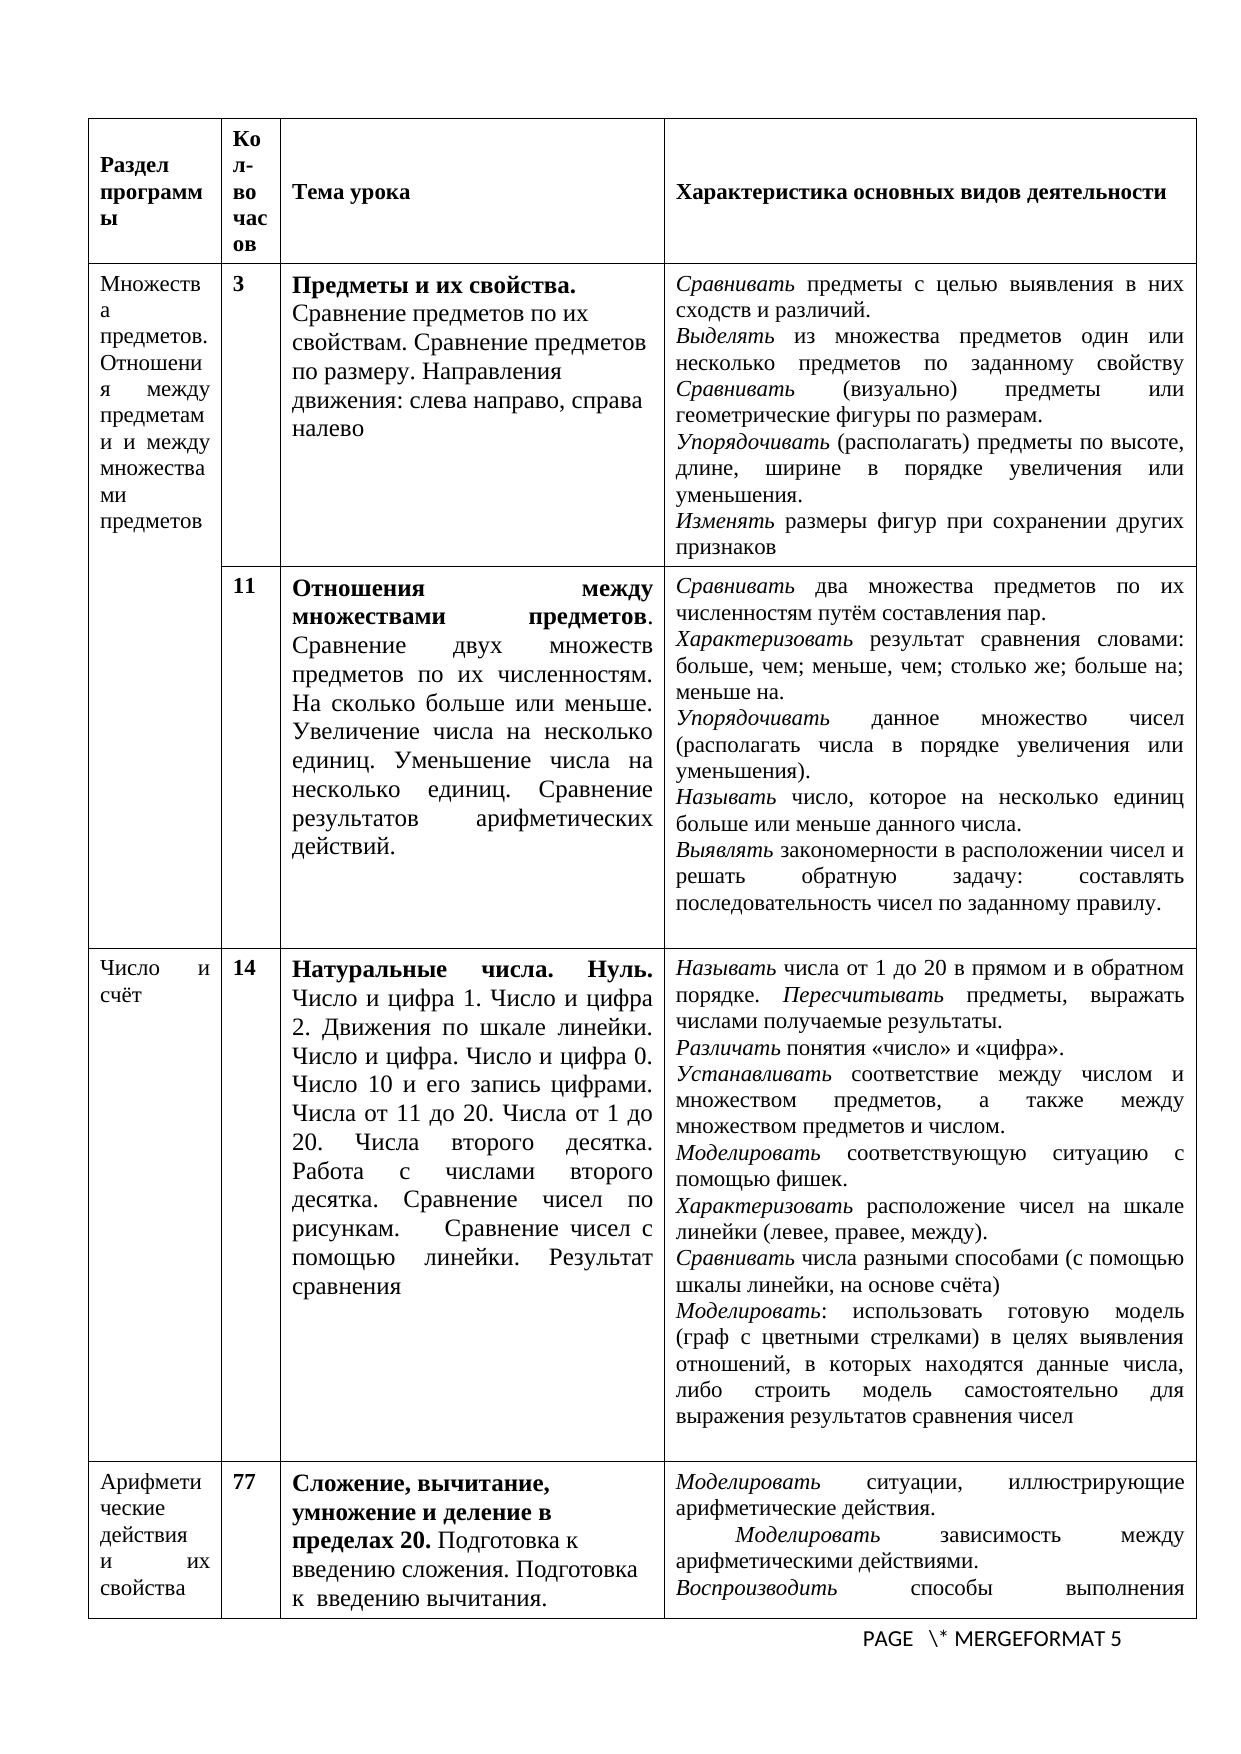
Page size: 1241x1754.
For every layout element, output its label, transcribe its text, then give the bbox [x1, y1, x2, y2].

table_cell Сравнивать предметы с целью выявления в них сходств и различий. Выделять из множества предметов один или несколько предметов по заданному свойству Сравнивать (визуально) предметы или геометрические фигуры по размерам. Упорядочивать (располагать) предметы по высоте, длине, ширине в порядке увеличения или уменьшения. Изменять размеры фигур при сохранении других признаков [665, 264, 1196, 566]
table_cell 14 [222, 949, 280, 1461]
table_cell Называть числа от 1 до 20 в прямом и в обратном порядке. Пересчитывать предметы, выражать числами получаемые результаты. Различать понятия «число» и «цифра». Устанавливать соответствие между числом и множеством предметов, а также между множеством предметов и числом. Моделировать соответствующую ситуацию с помощью фишек. Характеризовать расположение чисел на шкале линейки (левее, правее, между). Сравнивать числа разными способами (с помощью шкалы линейки, на основе счёта) Моделировать: использовать готовую модель (граф с цветными стрелками) в целях выявления отношений, в которых находятся данные числа, либо строить модель самостоятельно для выражения результатов сравнения чисел [665, 949, 1196, 1461]
table_cell 3 [222, 264, 280, 566]
table_cell 11 [222, 567, 280, 947]
table_cell Множества предметов. Отношения между предметами и между множествами предметов [89, 264, 221, 947]
table_cell Сравнивать два множества предметов по их численностям путём составления пар. Характеризовать результат сравнения словами: больше, чем; меньше, чем; столько же; больше на; меньше на. Упорядочивать данное множество чисел (располагать числа в порядке увеличения или уменьшения). Называть число, которое на несколько единиц больше или меньше данного числа. Выявлять закономерности в расположении чисел и решать обратную задачу: составлять последовательность чисел по заданному правилу. [665, 567, 1196, 947]
table_cell Отношения между множествами предметов. Сравнение двух множеств предметов по их численностям. На сколько больше или меньше. Увеличение числа на несколько единиц. Уменьшение числа на несколько единиц. Сравнение результатов арифметических действий. [281, 567, 664, 947]
table_header Тема урока [281, 119, 664, 263]
table_cell Арифметические действия и их свойства [89, 1462, 221, 1618]
table_cell 77 [222, 1462, 280, 1618]
table_header Кол-во часов [222, 119, 280, 263]
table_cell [281, 1462, 664, 1618]
table_cell Натуральные числа. Нуль. Число и цифра 1. Число и цифра 2. Движения по шкале линейки. Число и цифра. Число и цифра 0. Число 10 и его запись цифрами. Числа от 11 до 20. Числа от 1 до 20. Числа второго десятка. Работа с числами второго десятка. Сравнение чисел по рисункам. Сравнение чисел с помощью линейки. Результат сравнения [281, 949, 664, 1461]
table_header Раздел программы [89, 119, 221, 263]
table_header Характеристика основных видов деятельности [665, 119, 1196, 263]
table_cell Предметы и их свойства. Сравнение предметов по их свойствам. Сравнение предметов по размеру. Направления движения: слева направо, справа налево [281, 264, 664, 566]
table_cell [665, 1462, 1196, 1618]
table_cell Число и счёт [89, 949, 221, 1461]
